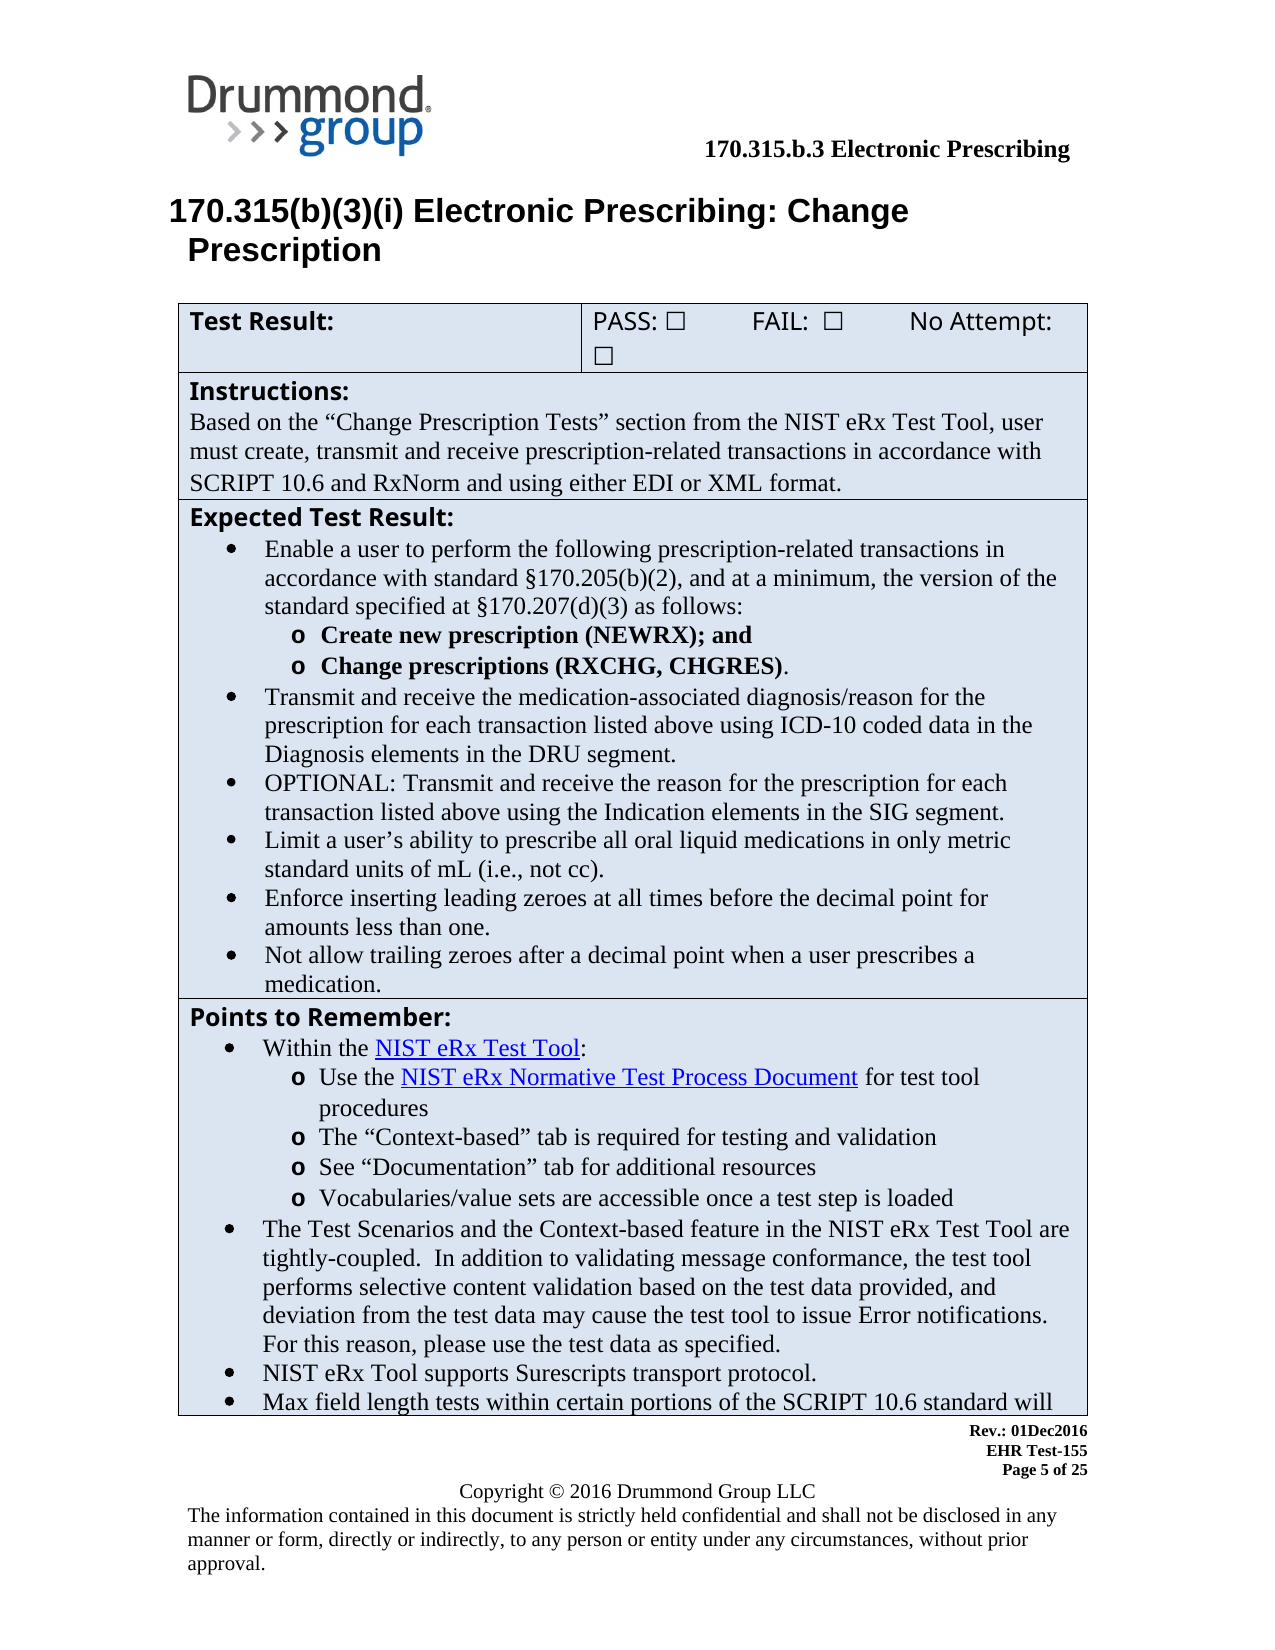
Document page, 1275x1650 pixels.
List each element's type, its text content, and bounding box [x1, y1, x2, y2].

table_header Test Result: [179, 304, 581, 372]
table_cell Expected Test Result: Enable a user to perform the following prescription-related transactions in accordance with standard §170.205(b)(2), and at a minimum, the version of the standard specified at §170.207(d)(3) as follows: Create new prescription (NEWRX); and Change prescriptions (RXCHG, CHGRES). Transmit and receive the medication-associated diagnosis/reason for the prescription for each transaction listed above using ICD-10 coded data in the Diagnosis elements in the DRU segment. OPTIONAL: Transmit and receive the reason for the prescription for each transaction listed above using the Indication elements in the SIG segment. Limit a user’s ability to prescribe all oral liquid medications in only metric standard units of mL (i.e., not cc). Enforce inserting leading zeroes at all times before the decimal point for amounts less than one. Not allow trailing zeroes after a decimal point when a user prescribes a medication. [179, 500, 1087, 998]
table_cell Instructions: Based on the “Change Prescription Tests” section from the NIST eRx Test Tool, user must create, transmit and receive prescription-related transactions in accordance with SCRIPT 10.6 and RxNorm and using either EDI or XML format. [179, 373, 1087, 499]
picture [187, 75, 433, 157]
subtitle 170.315(b)(3)(i) Electronic Prescribing: Change Prescription [169, 191, 1087, 268]
table_header PASS: FAIL: No Attempt: [582, 304, 1087, 372]
